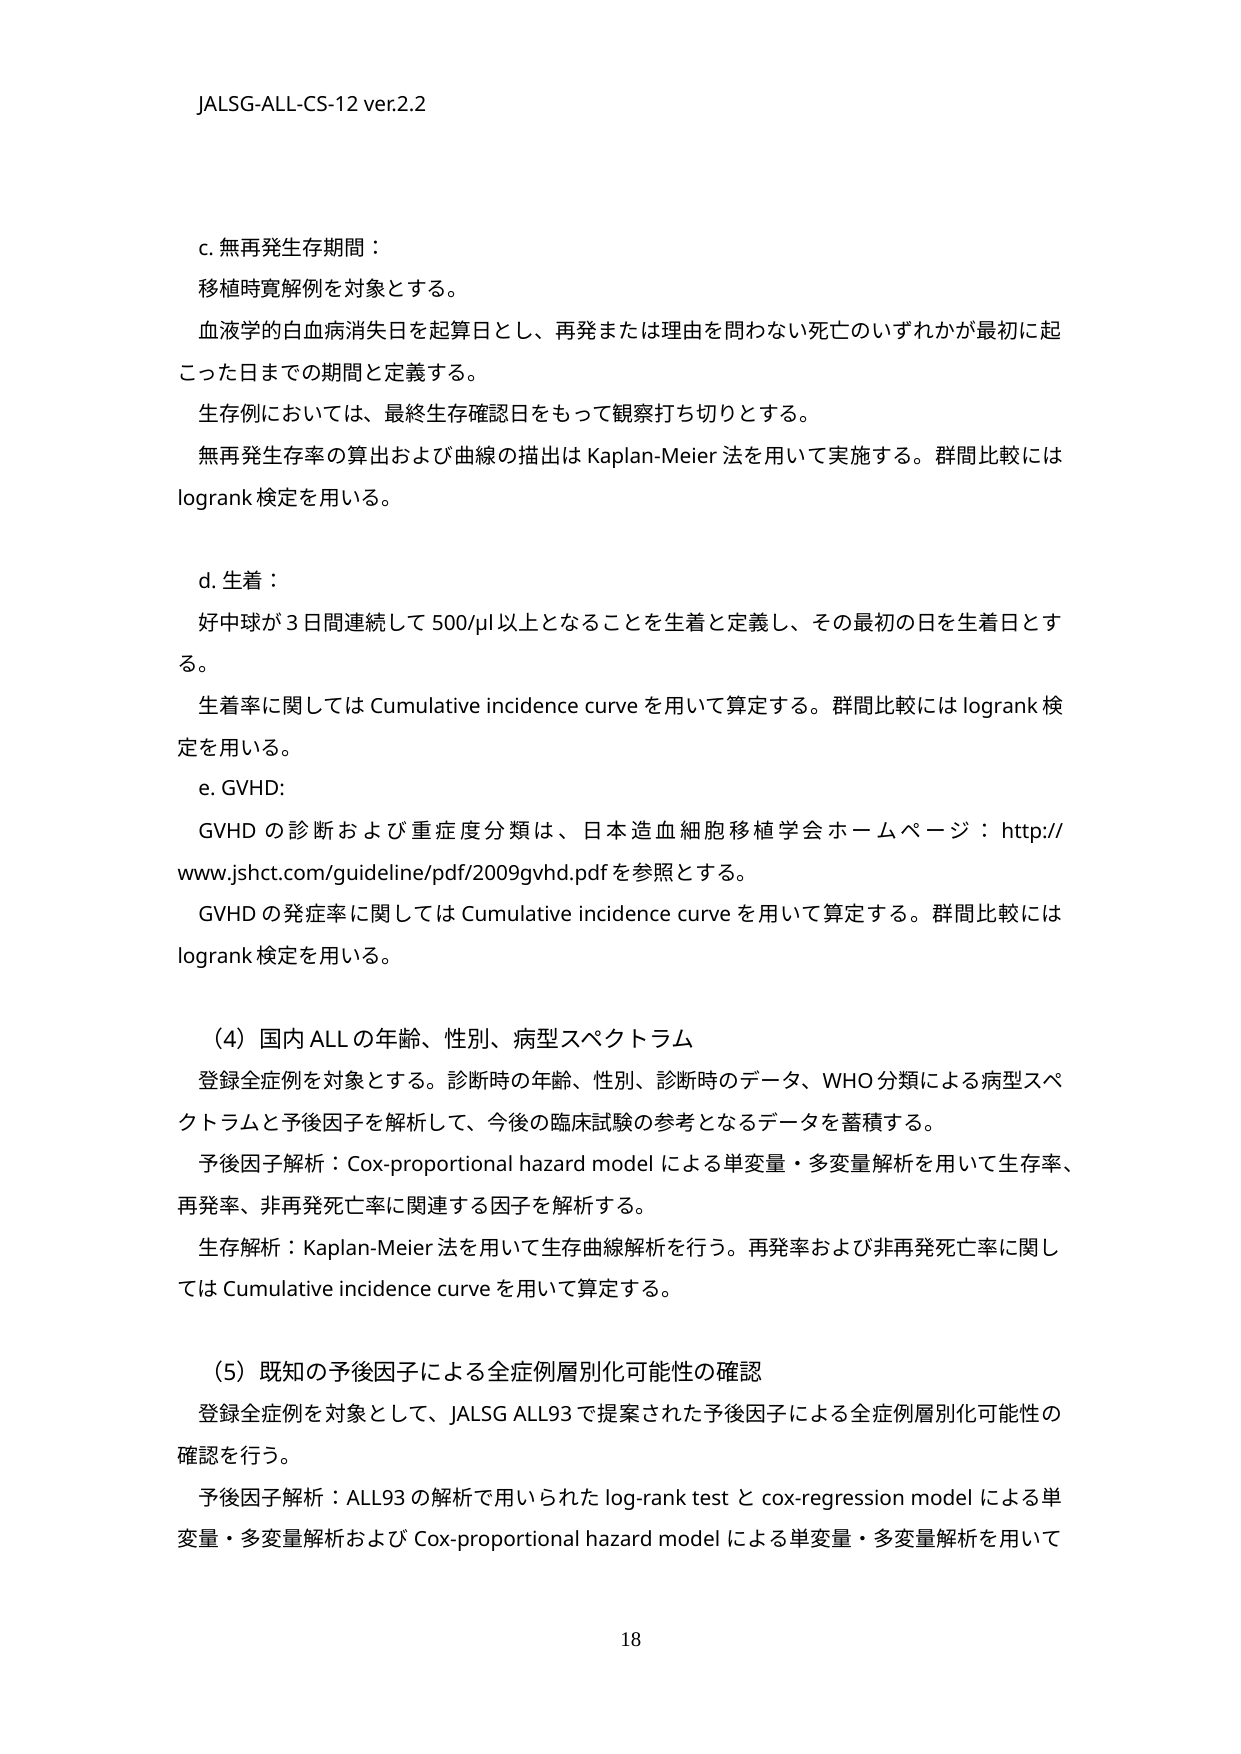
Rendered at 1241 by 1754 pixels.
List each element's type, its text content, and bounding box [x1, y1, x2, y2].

text e. GVHD: [177, 767, 1063, 808]
text 登録全症例を対象として、JALSG ALL93で提案された予後因子による全症例層別化可能性の確認を行う。 [177, 1392, 1063, 1475]
text 無再発生存率の算出および曲線の描出はKaplan-Meier法を用いて実施する。群間比較にはlogrank検定を用いる。 [177, 433, 1063, 517]
text （5）既知の予後因子による全症例層別化可能性の確認 [177, 1350, 1063, 1392]
text （4）国内ALLの年齢、性別、病型スペクトラム [177, 1017, 1063, 1058]
text GVHDの発症率に関してはCumulative incidence curveを用いて算定する。群間比較にはlogrank検定を用いる。 [177, 892, 1063, 975]
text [177, 1475, 1063, 1558]
text 生存例においては、最終生存確認日をもって観察打ち切りとする。 [177, 392, 1063, 433]
text 生着率に関してはCumulative incidence curveを用いて算定する。群間比較にはlogrank検定を用いる。 [177, 683, 1063, 767]
text d. 生着： [177, 558, 1063, 600]
text 生存解析：Kaplan-Meier法を用いて生存曲線解析を行う。再発率および非再発死亡率に関してはCumulative incidence curveを用いて算定する。 [177, 1225, 1063, 1308]
text 登録全症例を対象とする。診断時の年齢、性別、診断時のデータ、WHO分類による病型スペクトラムと予後因子を解析して、今後の臨床試験の参考となるデータを蓄積する。 [177, 1058, 1063, 1142]
text 血液学的白血病消失日を起算日とし、再発または理由を問わない死亡のいずれかが最初に起こった日までの期間と定義する。 [177, 308, 1063, 392]
text 好中球が3日間連続して500/μl以上となることを生着と定義し、その最初の日を生着日とする。 [177, 600, 1063, 683]
text 移植時寛解例を対象とする。 [177, 267, 1063, 308]
text GVHDの診断および重症度分類は、日本造血細胞移植学会ホームページ：http://www.jshct.com/guideline/pdf/2009gvhd.pdfを参照とする。 [177, 808, 1063, 892]
text c. 無再発生存期間： [177, 225, 1063, 267]
text 予後因子解析：Cox-proportional hazard model による単変量・多変量解析を用いて生存率、再発率、非再発死亡率に関連する因子を解析する。 [177, 1142, 1063, 1225]
